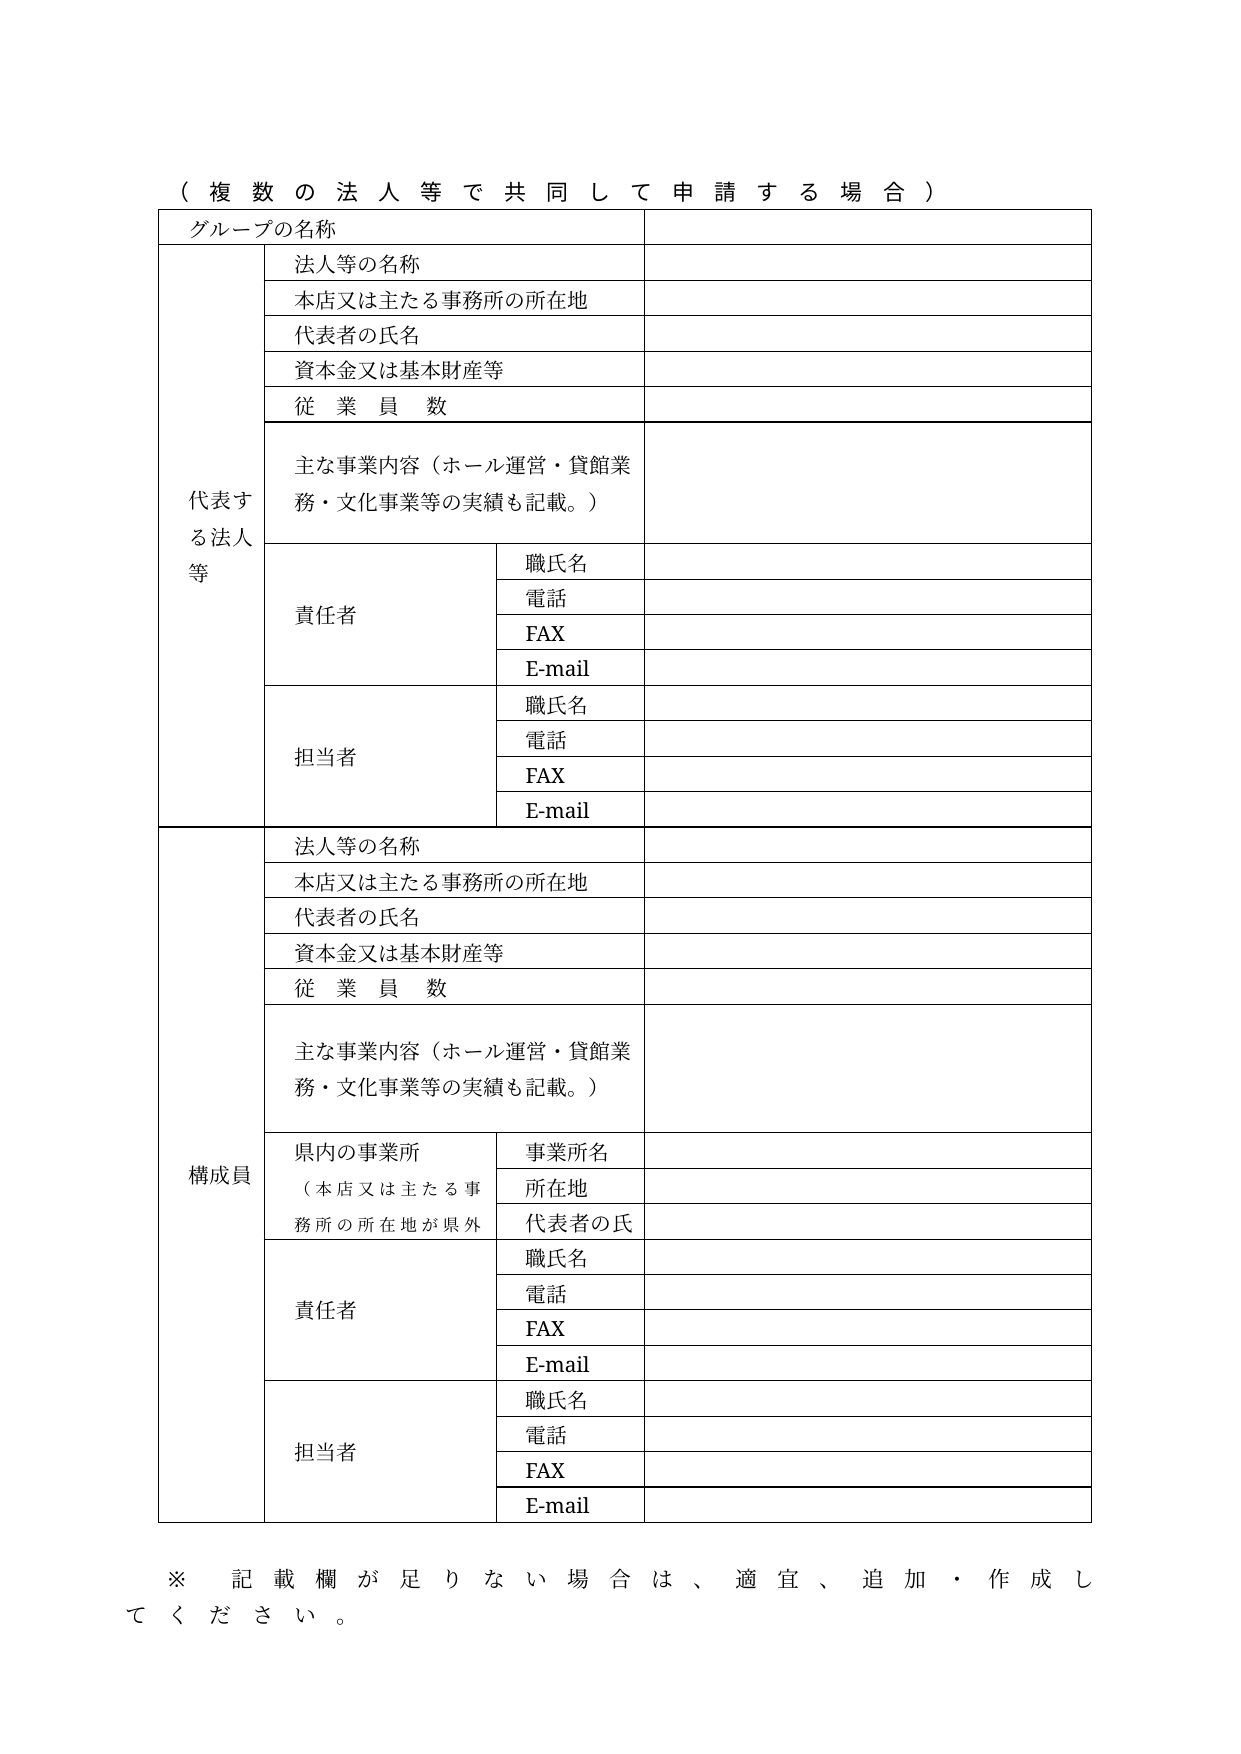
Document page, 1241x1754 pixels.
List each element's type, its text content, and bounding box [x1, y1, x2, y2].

table_cell 本店又は主たる事務所の所在地 [265, 863, 644, 897]
table_cell [645, 352, 1091, 386]
table_cell 代表者の氏名 [497, 1204, 644, 1238]
table_cell 電話 [497, 1275, 644, 1309]
table_cell [645, 281, 1091, 315]
table_cell FAX [497, 615, 644, 649]
table_cell 職氏名 [497, 1240, 644, 1274]
table_cell 従業員数 [265, 387, 644, 421]
table_cell 担当者 [265, 1381, 496, 1522]
table_cell 担当者 [265, 686, 496, 826]
table_cell [645, 423, 1091, 543]
table_cell [645, 1452, 1091, 1486]
table_cell E-mail [497, 1346, 644, 1380]
table_cell [645, 245, 1091, 280]
table_cell 職氏名 [497, 1381, 644, 1416]
table_cell 電話 [497, 1417, 644, 1451]
table_cell 所在地 [497, 1169, 644, 1203]
table_cell [645, 1240, 1091, 1274]
table_cell [645, 650, 1091, 685]
table_cell [645, 863, 1091, 897]
table_cell [645, 1204, 1091, 1238]
table_cell [645, 757, 1091, 791]
table_cell [645, 721, 1091, 756]
table_cell 法人等の名称 [265, 828, 644, 862]
table_cell 電話 [497, 580, 644, 614]
table_cell 法人等の名称 [265, 245, 644, 280]
table_cell E-mail [497, 792, 644, 826]
table_cell 責任者 [265, 544, 496, 685]
table_cell [645, 615, 1091, 649]
table_cell [645, 1005, 1091, 1132]
table_cell 主な事業内容（ホール運営・貸館業務・文化事業等の実績も記載。） [265, 423, 644, 543]
table_header グループの名称 [159, 210, 644, 244]
table_cell [645, 898, 1091, 933]
table_cell 代表者の氏名 [265, 316, 644, 351]
table_cell E-mail [497, 650, 644, 685]
table_cell [645, 580, 1091, 614]
table_cell [645, 828, 1091, 862]
table_cell [645, 316, 1091, 351]
table_header [645, 210, 1091, 244]
table_cell FAX [497, 757, 644, 791]
table_cell 代表する法人等 [159, 245, 264, 826]
text ※ 記載欄が足りない場合は、適宜、追加・作成してください。 [126, 1559, 1114, 1632]
table_cell [645, 934, 1091, 968]
table_cell 責任者 [265, 1240, 496, 1380]
table_cell [645, 1488, 1091, 1522]
table_cell 主な事業内容（ホール運営・貸館業務・文化事業等の実績も記載。） [265, 1005, 644, 1132]
table_cell 職氏名 [497, 544, 644, 578]
table_cell [645, 1133, 1091, 1168]
table_cell [645, 686, 1091, 720]
table_cell [645, 1275, 1091, 1309]
table_cell 本店又は主たる事務所の所在地 [265, 281, 644, 315]
table_cell [645, 1169, 1091, 1203]
table_cell 資本金又は基本財産等 [265, 934, 644, 968]
table_cell [645, 1417, 1091, 1451]
table_cell 資本金又は基本財産等 [265, 352, 644, 386]
table_cell [645, 1310, 1091, 1345]
table_cell 電話 [497, 721, 644, 756]
table_cell 県内の事業所 （本店又は主たる事務所の所在地が県外の場合のみ記載） [265, 1133, 496, 1238]
table_cell [645, 387, 1091, 421]
table_cell [645, 969, 1091, 1003]
table_cell [645, 1381, 1091, 1416]
table_cell [645, 792, 1091, 826]
table_cell E-mail [497, 1488, 644, 1522]
table_cell FAX [497, 1310, 644, 1345]
table_cell 職氏名 [497, 686, 644, 720]
table_cell 構成員 [159, 828, 264, 1522]
table_cell 従業員数 [265, 969, 644, 1003]
table_cell 代表者の氏名 [265, 898, 644, 933]
table_cell [645, 1346, 1091, 1380]
table_cell 事業所名 [497, 1133, 644, 1168]
table_cell FAX [497, 1452, 644, 1486]
table_cell [645, 544, 1091, 578]
text （複数の法人等で共同して申請する場合） [126, 172, 1114, 209]
